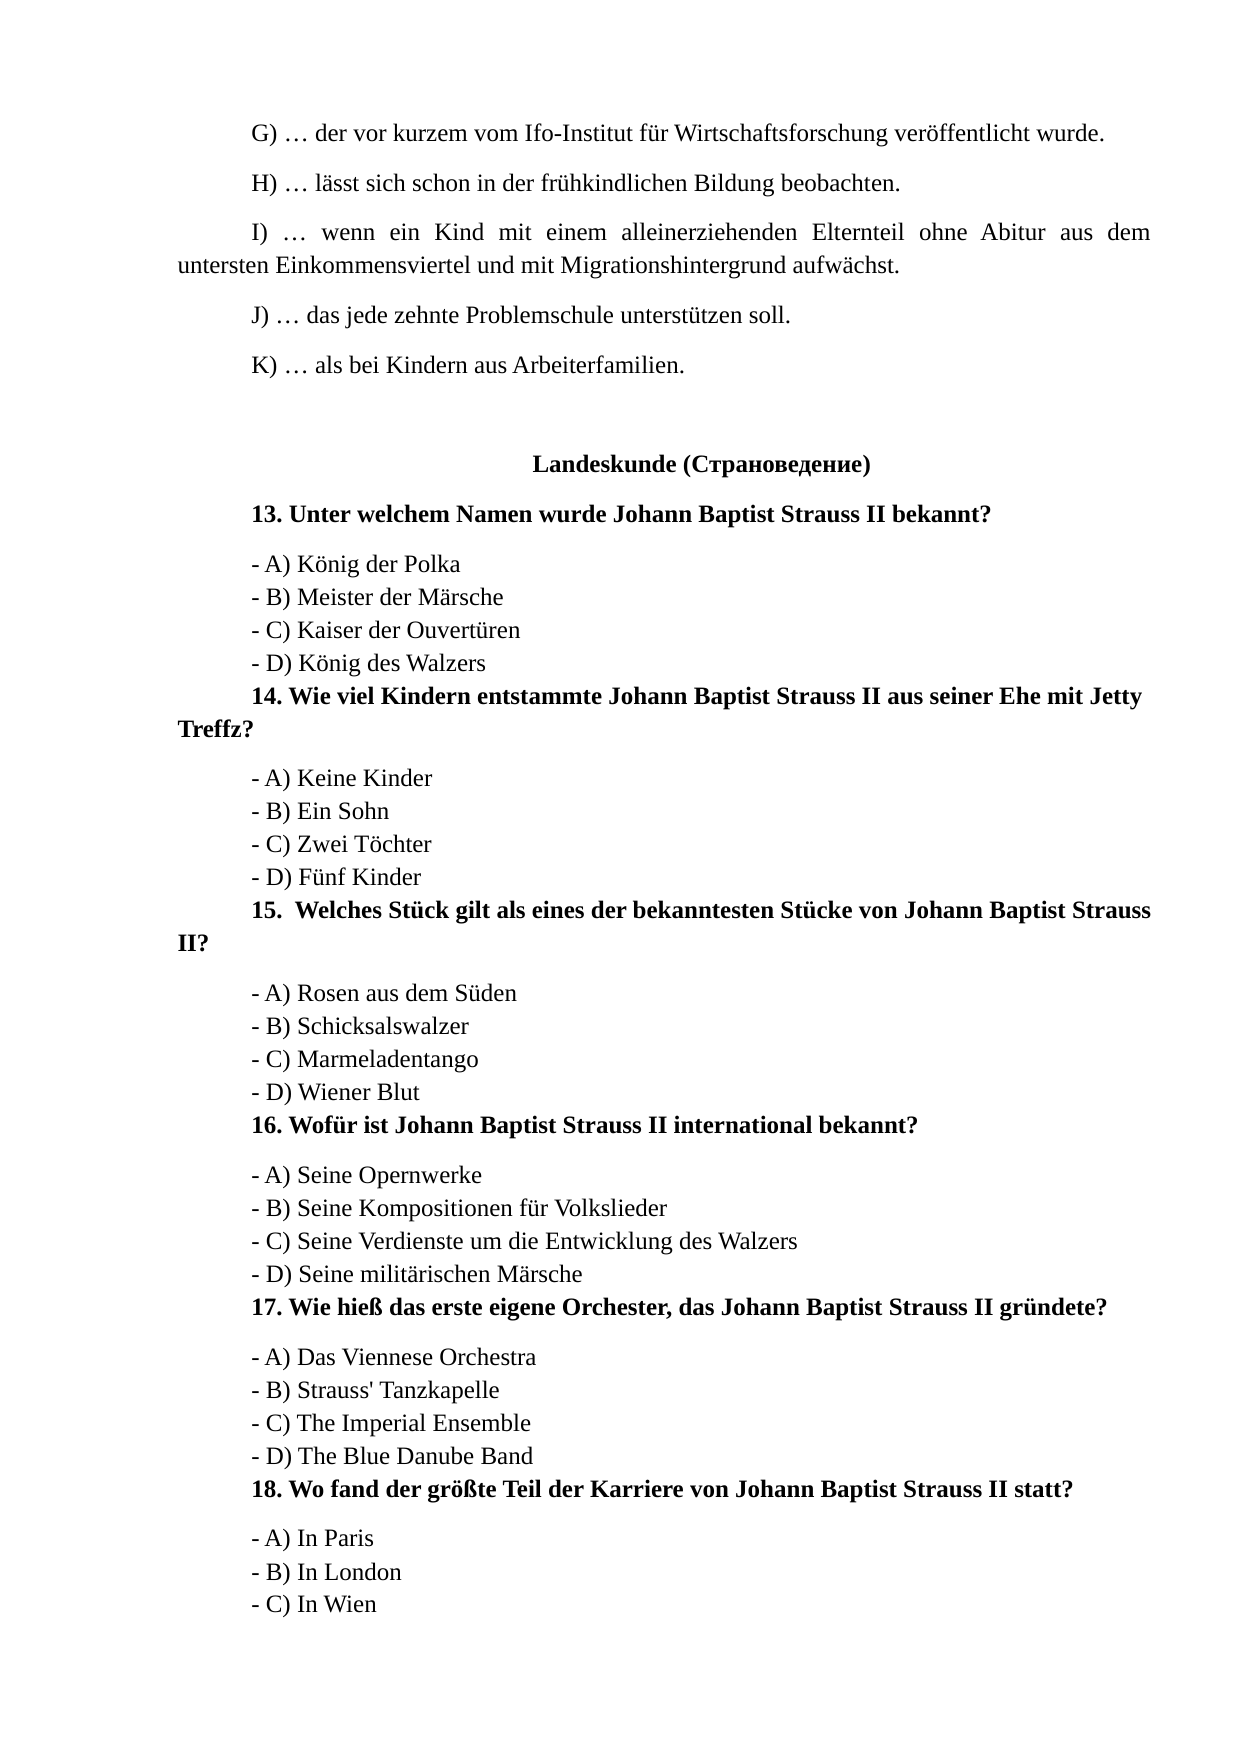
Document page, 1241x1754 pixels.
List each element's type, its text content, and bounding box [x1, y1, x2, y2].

text - C) Zwei Töchter [177, 829, 1152, 858]
text G) … der vor kurzem vom Ifo-Institut für Wirtschaftsforschung veröffentlicht wurde. [177, 118, 1152, 147]
text - A) Rosen aus dem Süden [177, 978, 1152, 1007]
text - D) Seine militärischen Märsche [177, 1259, 1152, 1288]
text - B) Strauss' Tanzkapelle [177, 1375, 1152, 1403]
text - B) Meister der Märsche [177, 582, 1152, 610]
text - C) Kaiser der Ouvertüren [177, 615, 1152, 643]
text - B) Seine Kompositionen für Volkslieder [177, 1193, 1152, 1222]
text - B) Schicksalswalzer [177, 1011, 1152, 1040]
text - A) Das Viennese Orchestra [177, 1342, 1152, 1371]
text 15. Welches Stück gilt als eines der bekanntesten Stücke von Johann Baptist Strauss II? [177, 896, 1152, 957]
text - C) Seine Verdienste um die Entwicklung des Walzers [177, 1226, 1152, 1255]
text H) … lässt sich schon in der frühkindlichen Bildung beobachten. [177, 168, 1152, 197]
text I) … wenn ein Kind mit einem alleinerziehenden Elternteil ohne Abitur aus dem untersten Einkommensviertel und mit Migrationshintergrund aufwächst. [177, 217, 1152, 279]
text - D) The Blue Danube Band [177, 1441, 1152, 1469]
text - A) König der Polka [177, 549, 1152, 577]
text - C) The Imperial Ensemble [177, 1408, 1152, 1437]
text 14. Wie viel Kindern entstammte Johann Baptist Strauss II aus seiner Ehe mit Jetty Treffz? [177, 681, 1152, 742]
text - D) Wiener Blut [177, 1077, 1152, 1106]
text 13. Unter welchem Namen wurde Johann Baptist Strauss II bekannt? [177, 499, 1152, 528]
text 16. Wofür ist Johann Baptist Strauss II international bekannt? [177, 1110, 1152, 1139]
text Landeskunde (Страноведение) [177, 449, 1152, 478]
text - C) In Wien [177, 1589, 1152, 1618]
text - D) König des Walzers [177, 648, 1152, 676]
text 17. Wie hieß das erste eigene Orchester, das Johann Baptist Strauss II gründete? [177, 1292, 1152, 1321]
text - A) Keine Kinder [177, 763, 1152, 792]
text - B) In London [177, 1557, 1152, 1585]
text - C) Marmeladentango [177, 1044, 1152, 1073]
text - A) In Paris [177, 1523, 1152, 1552]
text J) … das jede zehnte Problemschule unterstützen soll. [177, 300, 1152, 329]
text - B) Ein Sohn [177, 796, 1152, 825]
text - A) Seine Opernwerke [177, 1160, 1152, 1189]
text - D) Fünf Kinder [177, 862, 1152, 891]
text 18. Wo fand der größte Teil der Karriere von Johann Baptist Strauss II statt? [177, 1474, 1152, 1503]
text K) … als bei Kindern aus Arbeiterfamilien. [177, 350, 1152, 379]
